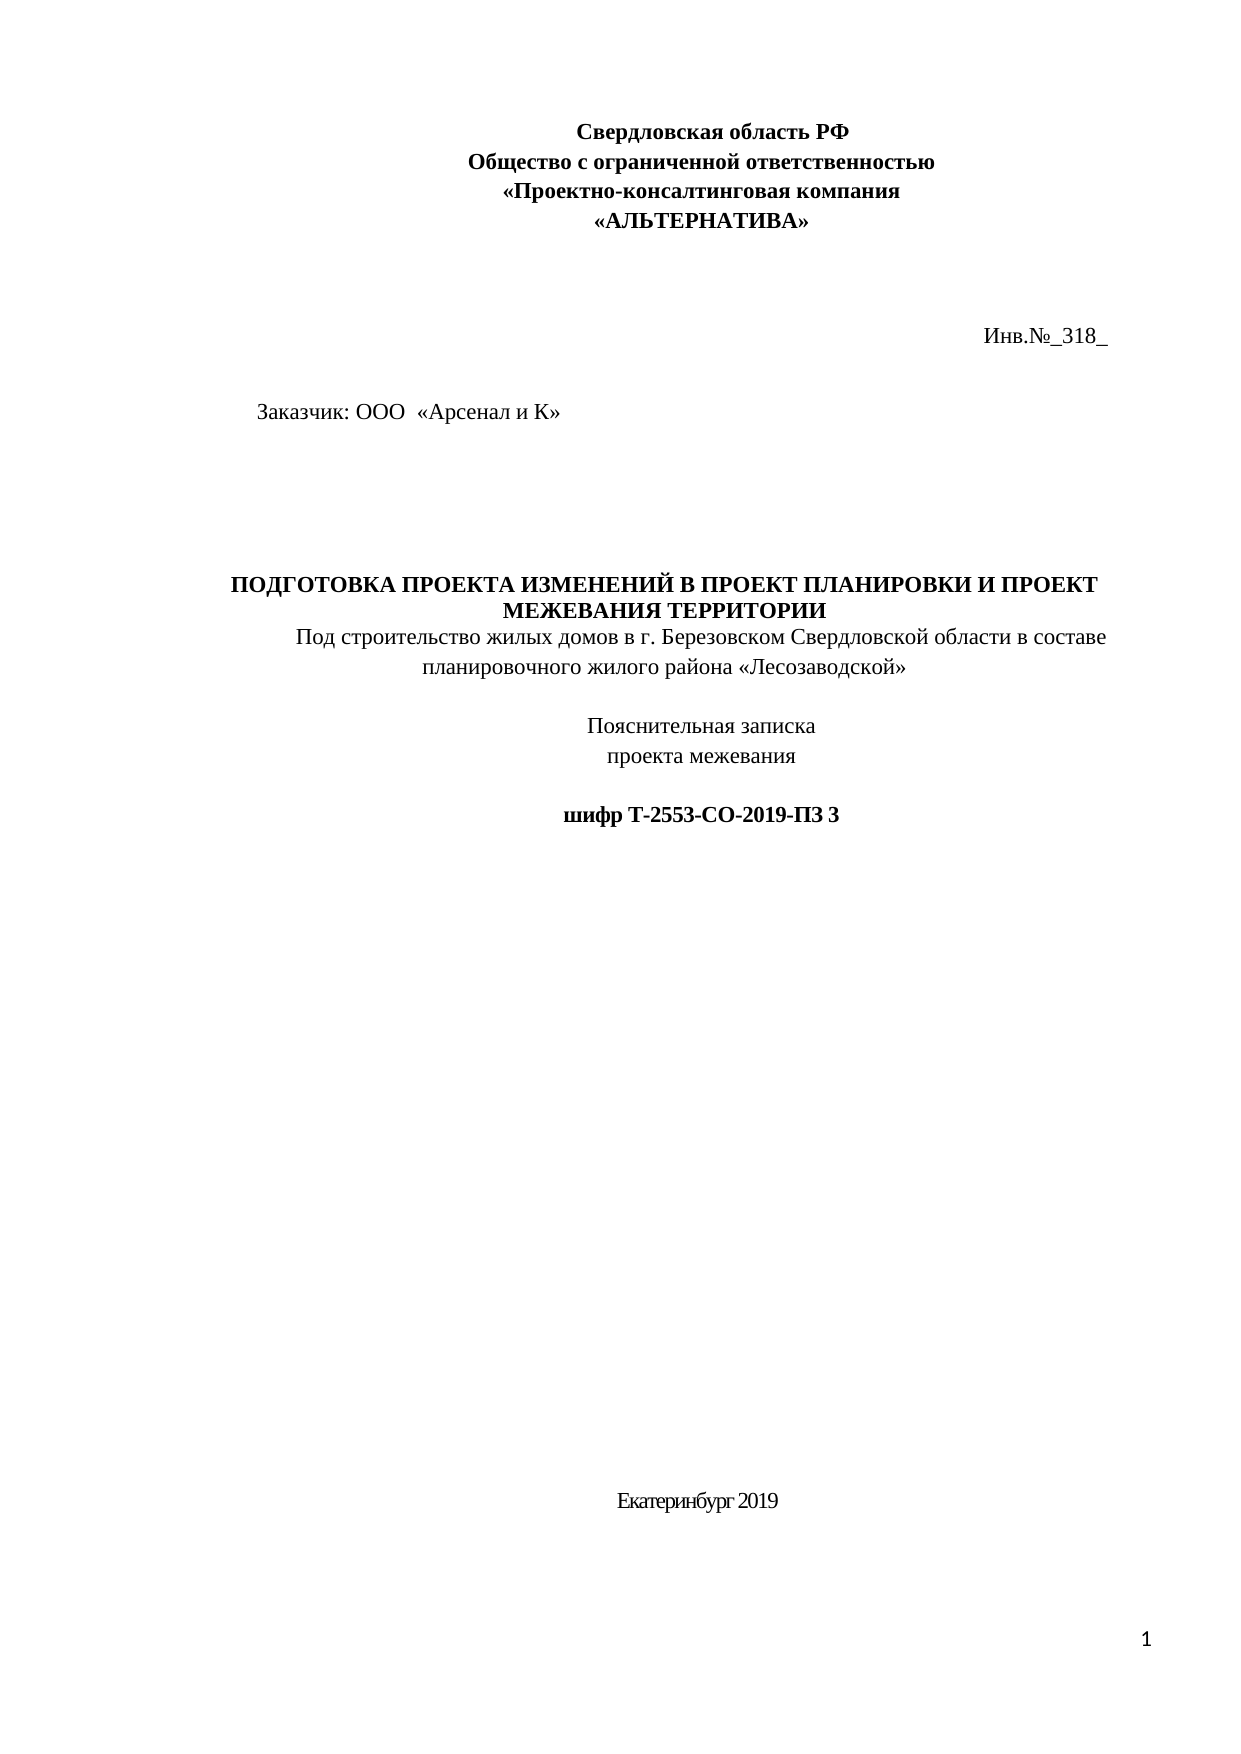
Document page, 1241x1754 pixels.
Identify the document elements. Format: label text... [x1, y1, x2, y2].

text Заказчик: ООО «Арсенал и К» [177, 389, 1152, 427]
text проекта межевания [177, 742, 1152, 768]
text Инв.№_318_ [592, 313, 1152, 351]
text «АЛЬТЕРНАТИВА» [177, 207, 1152, 233]
text «Проектно-консалтинговая компания [177, 177, 1152, 204]
text Свердловская область РФ [177, 118, 1152, 144]
text шифр Т-2553-СО-2019-ПЗ 3 [177, 801, 1152, 827]
text Екатеринбург 2019 [177, 1487, 1146, 1514]
text Под строительство жилых домов в г. Березовском Свердловской области в составе планировочного жилого района «Лесозаводской» [177, 623, 1152, 679]
text Пояснительная записка [177, 712, 1152, 739]
text Общество с ограниченной ответственностью [177, 148, 1152, 174]
subtitle ПОДГОТОВКА ПРОЕКТА ИЗМЕНЕНИЙ В ПРОЕКТ ПЛАНИРОВКИ И ПРОЕКТ МЕЖЕВАНИЯ ТЕРРИТОРИИ [177, 571, 1152, 623]
